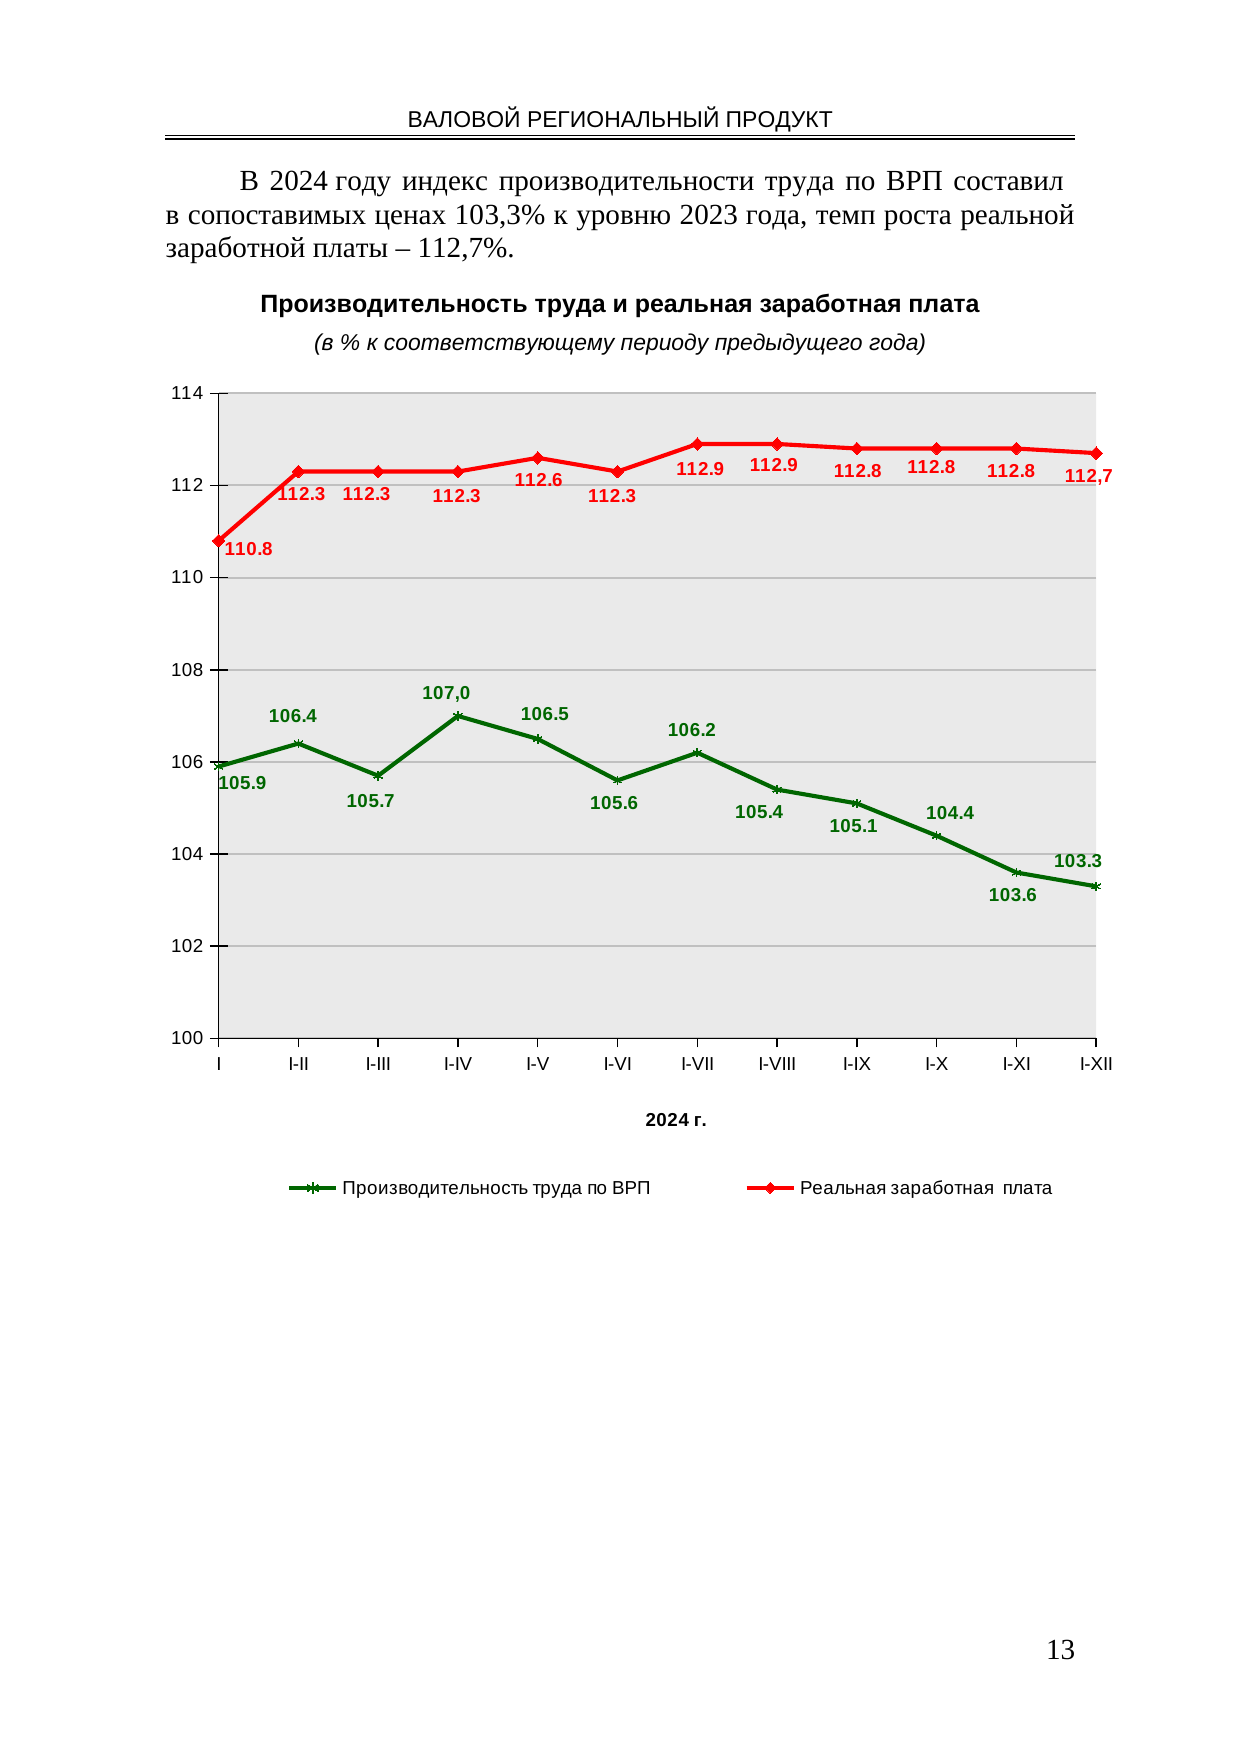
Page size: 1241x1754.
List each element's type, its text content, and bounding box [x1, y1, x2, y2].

text (в % к соответствующему периоду предыдущего года) [165, 330, 1075, 355]
text В 2024 году индекс производительности труда по ВРП составил в сопоставимых ценах 103,3% к уровню 2023 года, темп роста реальной заработной платы – 112,7%. [165, 163, 1075, 264]
text Производительность труда и реальная заработная плата [165, 289, 1075, 318]
